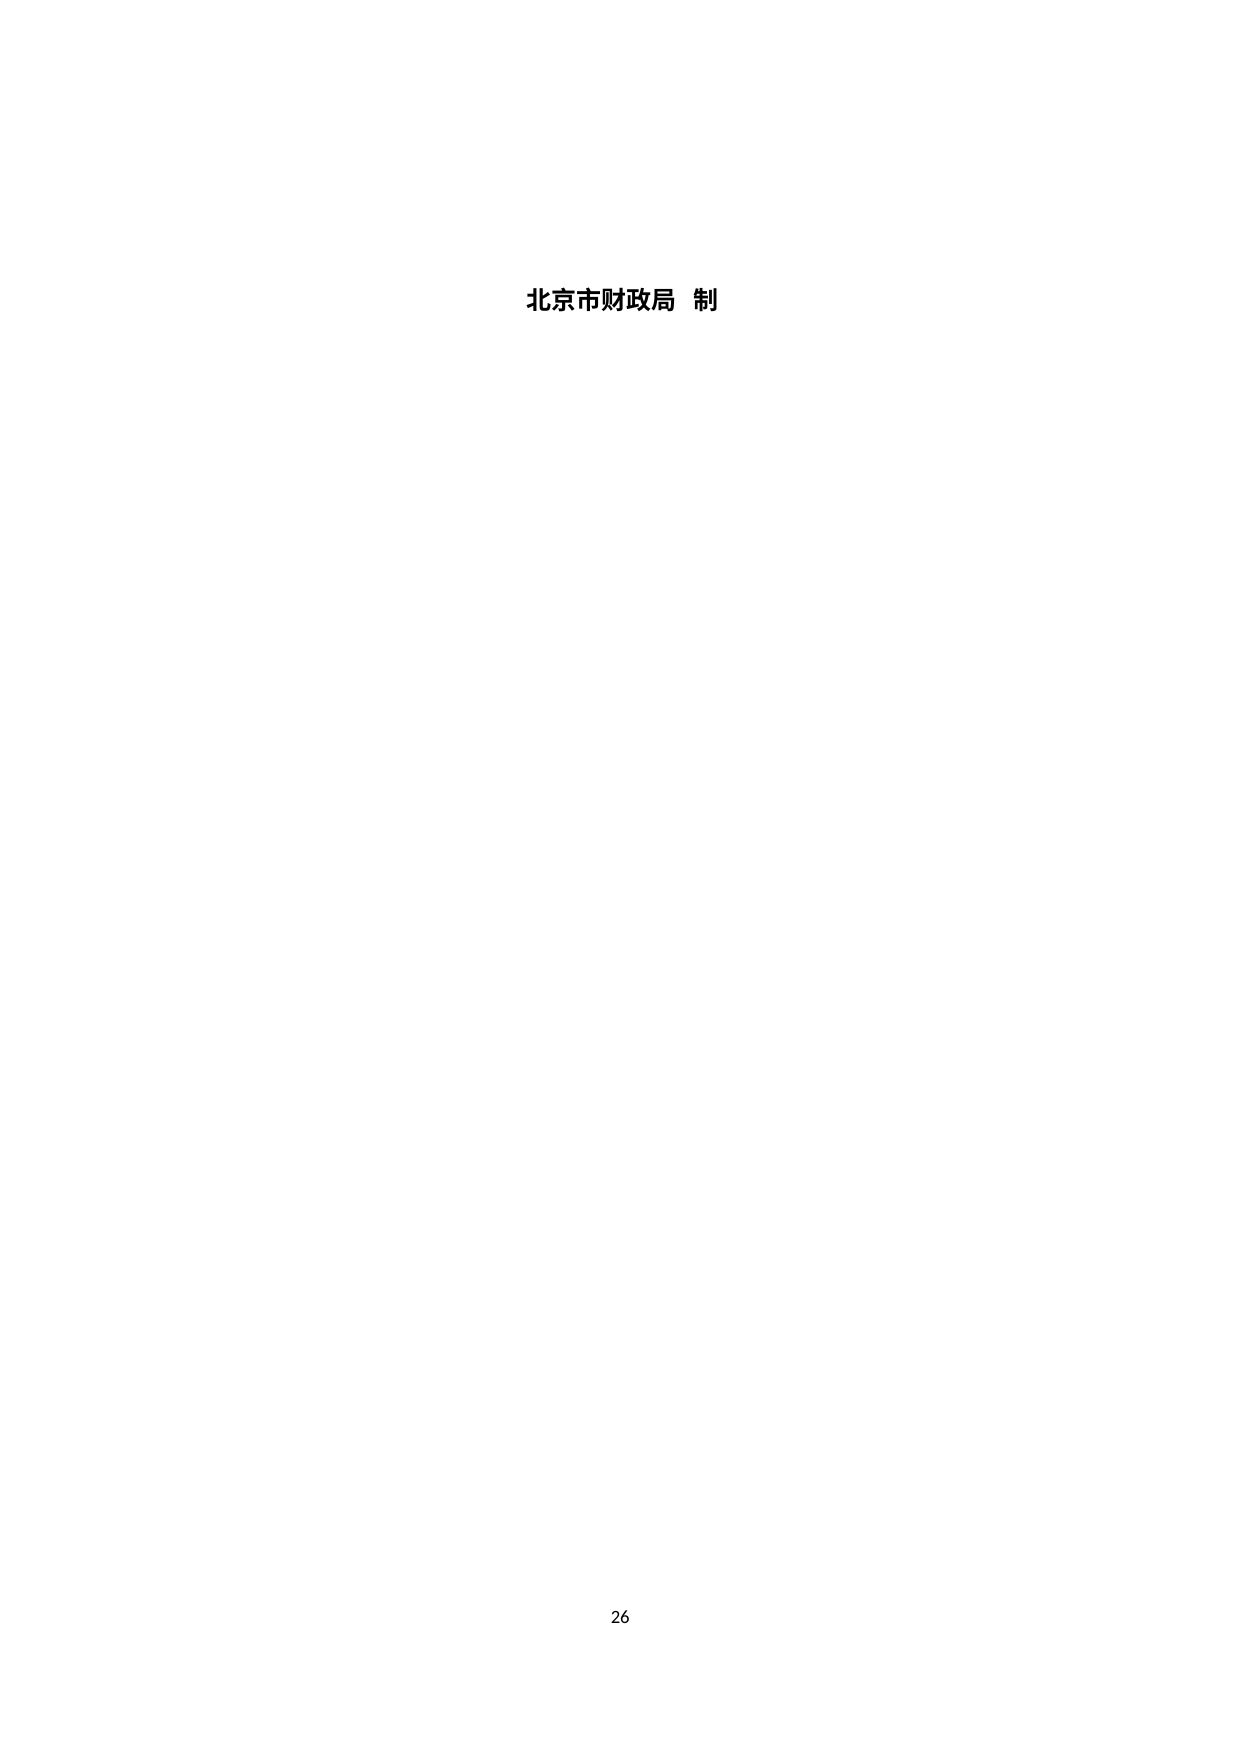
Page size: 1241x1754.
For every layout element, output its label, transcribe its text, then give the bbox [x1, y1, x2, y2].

text 北京市财政局 制 [187, 266, 1007, 331]
